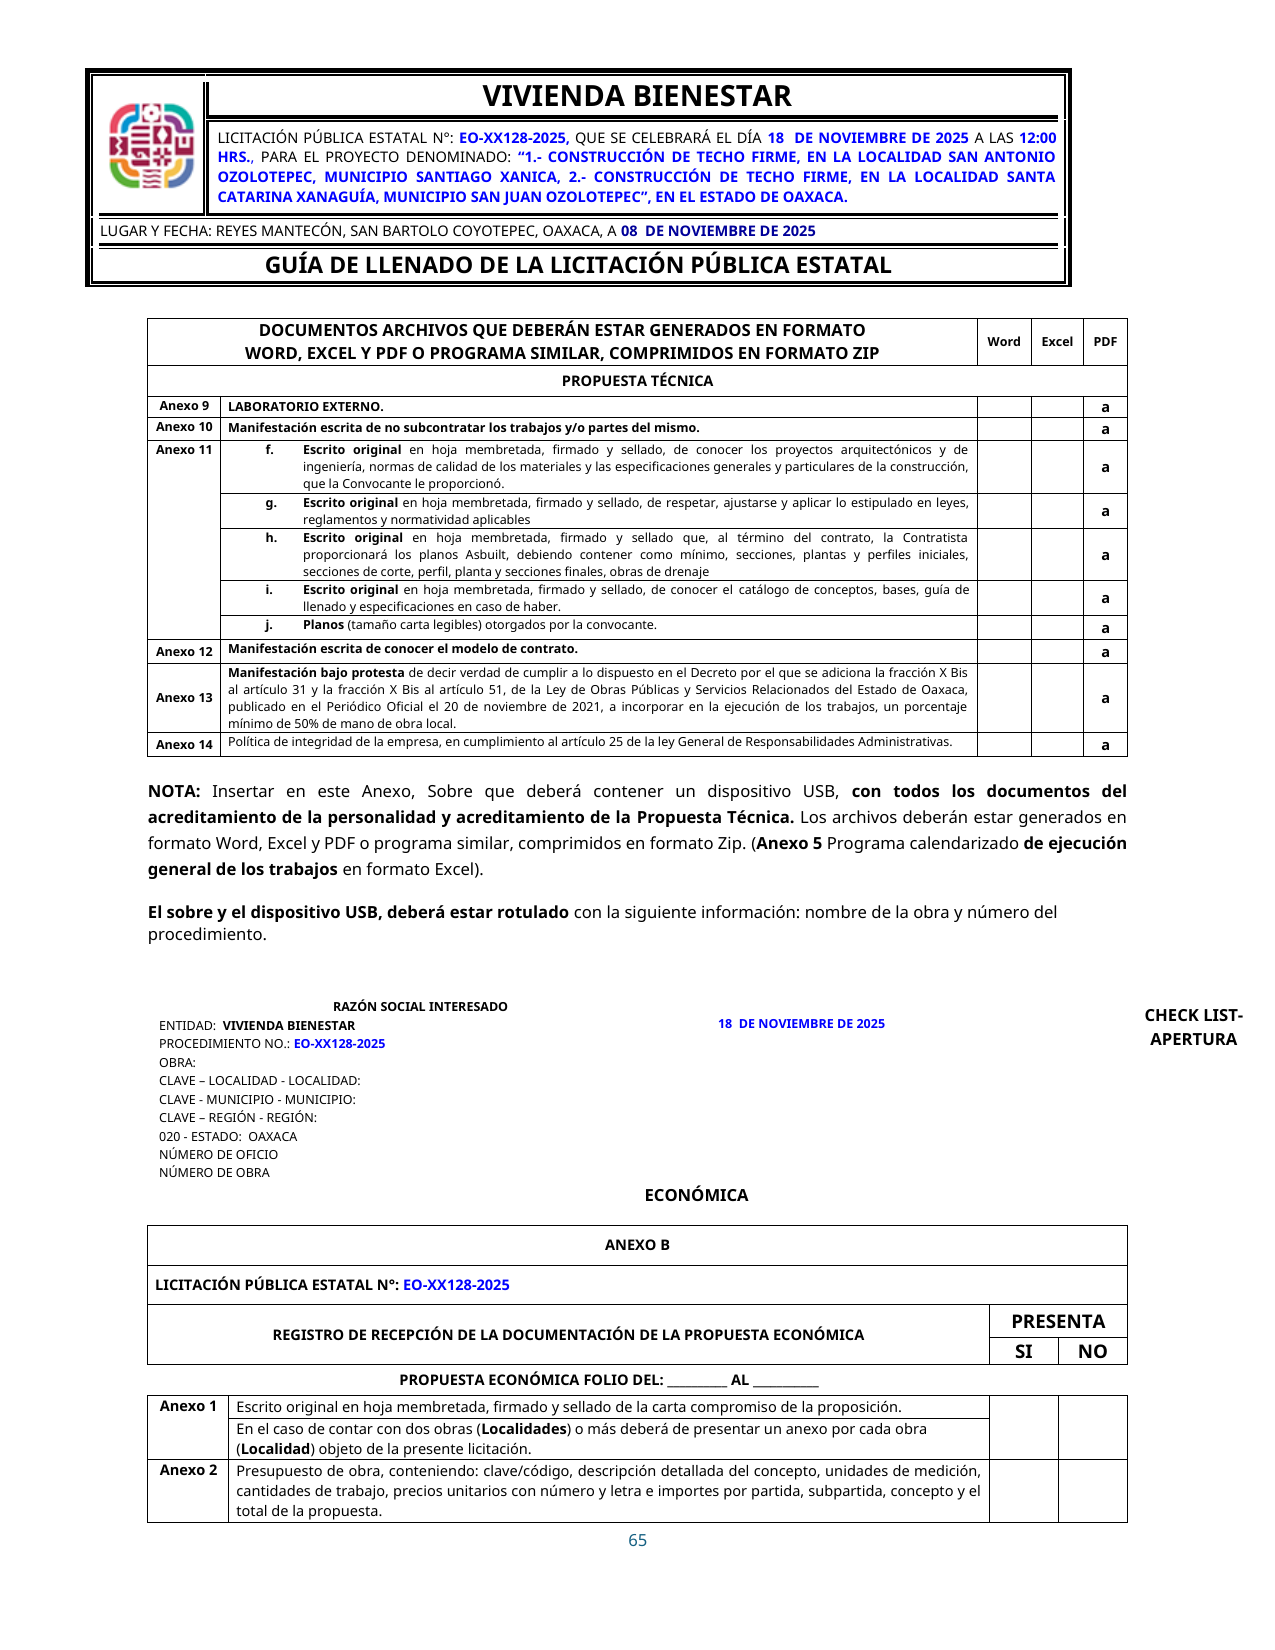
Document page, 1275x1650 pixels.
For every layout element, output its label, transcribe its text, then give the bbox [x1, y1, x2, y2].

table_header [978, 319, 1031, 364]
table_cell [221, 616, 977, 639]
text El sobre y el dispositivo USB, deberá estar rotulado con la siguiente información: nombre de la obra y número del procedimiento. [148, 900, 1127, 946]
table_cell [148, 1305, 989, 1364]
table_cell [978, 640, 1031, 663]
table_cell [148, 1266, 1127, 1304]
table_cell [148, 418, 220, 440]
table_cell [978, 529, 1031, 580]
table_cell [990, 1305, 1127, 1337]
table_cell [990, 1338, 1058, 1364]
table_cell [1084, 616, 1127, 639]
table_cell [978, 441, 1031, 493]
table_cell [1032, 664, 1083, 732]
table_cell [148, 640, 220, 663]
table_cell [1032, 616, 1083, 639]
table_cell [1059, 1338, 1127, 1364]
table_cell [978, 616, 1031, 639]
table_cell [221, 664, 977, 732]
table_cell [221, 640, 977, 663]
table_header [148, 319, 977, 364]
text NOTA: Insertar en este Anexo, Sobre que deberá contener un dispositivo USB, con todos los documentos del acreditamiento de la personalidad y acreditamiento de la Propuesta Técnica. Los archivos deberán estar generados en formato Word, Excel y PDF o programa similar, comprimidos en formato Zip. (Anexo 5 Programa calendarizado de ejecución general de los trabajos en formato Excel). [148, 779, 1127, 880]
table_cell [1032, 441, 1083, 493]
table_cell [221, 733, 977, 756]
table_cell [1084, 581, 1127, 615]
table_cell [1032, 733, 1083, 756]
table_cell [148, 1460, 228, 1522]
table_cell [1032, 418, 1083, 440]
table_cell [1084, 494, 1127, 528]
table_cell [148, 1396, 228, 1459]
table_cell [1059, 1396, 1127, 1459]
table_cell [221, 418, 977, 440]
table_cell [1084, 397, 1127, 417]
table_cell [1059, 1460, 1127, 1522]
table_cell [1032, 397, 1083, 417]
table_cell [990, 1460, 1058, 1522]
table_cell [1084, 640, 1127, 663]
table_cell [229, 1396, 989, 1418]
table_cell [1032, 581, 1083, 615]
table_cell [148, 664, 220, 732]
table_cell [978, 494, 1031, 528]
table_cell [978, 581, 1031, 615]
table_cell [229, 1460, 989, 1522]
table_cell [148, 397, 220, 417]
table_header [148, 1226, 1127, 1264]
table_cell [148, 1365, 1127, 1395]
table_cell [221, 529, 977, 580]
text CHECK LIST- APERTURA ECONÓMICA [148, 1003, 1245, 1206]
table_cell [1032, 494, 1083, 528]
picture [98, 95, 203, 194]
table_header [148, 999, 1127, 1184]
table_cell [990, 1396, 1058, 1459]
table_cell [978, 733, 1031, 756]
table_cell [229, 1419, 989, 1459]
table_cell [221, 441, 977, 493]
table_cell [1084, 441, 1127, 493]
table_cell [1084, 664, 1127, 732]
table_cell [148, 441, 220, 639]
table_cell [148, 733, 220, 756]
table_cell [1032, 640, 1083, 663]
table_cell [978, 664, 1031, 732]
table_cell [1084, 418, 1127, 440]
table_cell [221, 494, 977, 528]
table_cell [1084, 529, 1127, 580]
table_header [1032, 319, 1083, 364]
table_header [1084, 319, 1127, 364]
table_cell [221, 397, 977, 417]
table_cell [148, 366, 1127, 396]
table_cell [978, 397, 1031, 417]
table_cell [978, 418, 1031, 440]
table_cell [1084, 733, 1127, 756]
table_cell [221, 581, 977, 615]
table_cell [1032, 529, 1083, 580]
